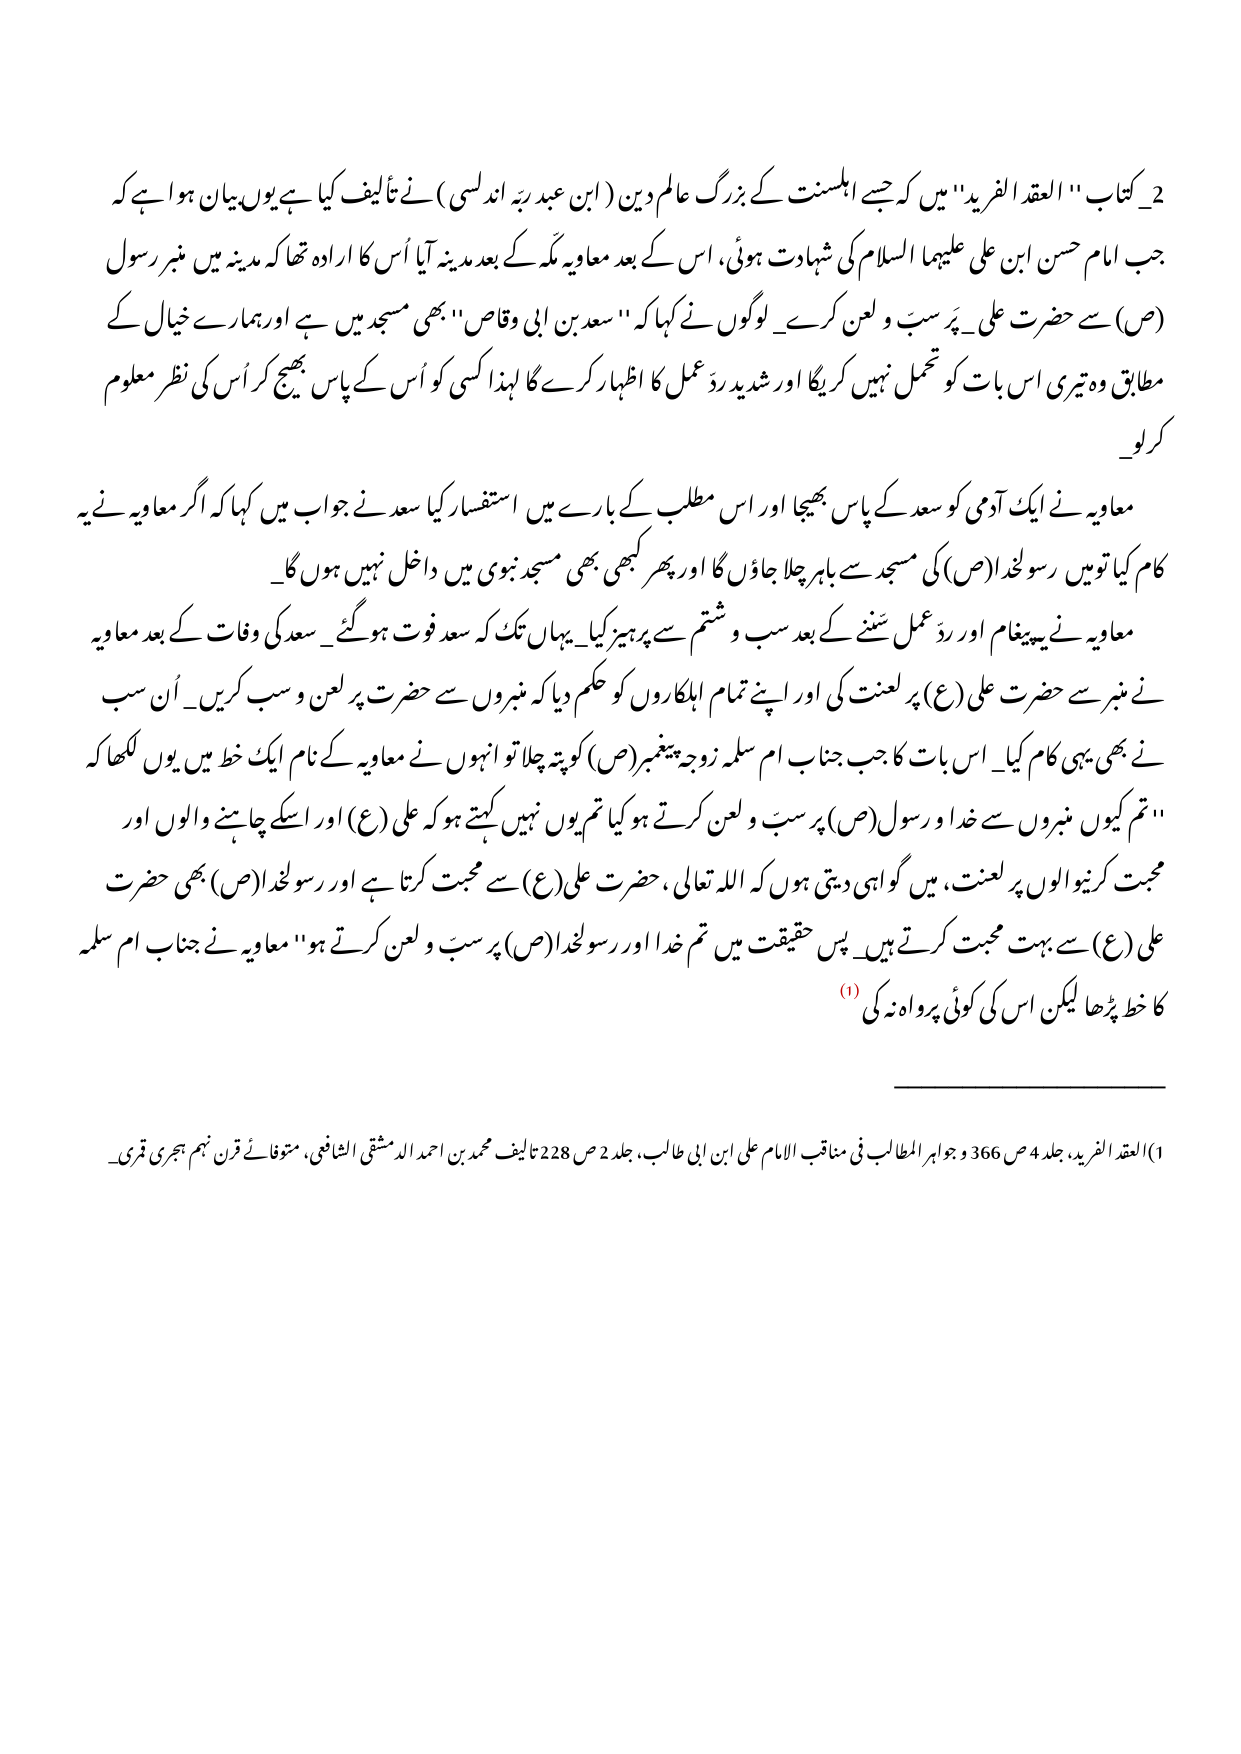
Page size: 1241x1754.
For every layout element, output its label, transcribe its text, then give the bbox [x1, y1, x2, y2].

text معاویہ نے ایک آدمی کو سعد کے پاس بھیجا اور اس مطلب کے بارے میں استفسار کیا سعد نے جواب میں کہا کہ اگر معاویہ نے یہ کام کیا تومیں رسولخدا(ص) کی مسجد سے باہر چلا جاؤں گا اور پھر کبھی بھی مسجد نبوی میں داخل نہیں ہوں گا_ [75, 469, 1165, 594]
text 2_ کتاب '' العقد الفرید'' میں کہ جسے اہلسنت کے بزرگ عالم دین ( ابن عبد ربّہ اندلسی ) نے تألیف کیا ہے یوں بیان ہوا ہے کہ جب امام حسن ابن علی علیہما السلام کی شہادت ہوئی، اس کے بعد معاویہ مكّہ کے بعد مدینہ آیا اُس کا ارادہ تھا کہ مدینہ میں منبر رسول (ص) سے حضرت علی _ پَر سبّ و لعن کرے_ لوگوں نے کہا کہ '' سعد بن ابی وقاص'' بھی مسجد میں ہے اورہمارے خیال کے مطابق وہ تیری اس بات کو تحمل نہیں کریگا اور شدید ردّ عمل کا اظہار کرے گا لہذا کسی کو اُس کے پاس بھیج کر اُس کی نظر معلوم کرلو_ [75, 94, 1165, 469]
text معاویہ نے یہ پیغام اور ردّ عمل سّننے کے بعد سب و شتم سے پرہیز کیا_ یہاں تک کہ سعد فوت ہوگئے _ سعد کی وفات کے بعد معاویہ نے منبر سے حضرت علی (ع) پر لعنت کی اور اپنے تمام اہلکاروں کو حکم دیا کہ منبروں سے حضرت پر لعن و سب کریں _ اُن سب نے بھی یہی کام کیا_ اس بات کا جب جناب ام سلمہ زوجہ پیغمبر(ص) کو پتہ چلا تو انہوں نے معاویہ کے نام ایک خط میں یوں لکھا کہ '' تم کیوں منبروں سے خدا و رسول(ص) پر سبّ و لعن کرتے ہو کیا تم یوں نہیں کہتے ہو کہ علی (ع) اور اسکے چاہنے والوں اور محبت کرنیوالوں پر لعنت، میں گواہی دیتی ہوں کہ اللہ تعالی ،حضرت علی(ع) سے محبت کرتا ہے اور رسولخدا(ص) بھی حضرت علی (ع) سے بہت محبت کرتے ہیں_ پس حقیقت میں تم خدا اور رسولخدا(ص) پر سبّ و لعن کرتے ہو'' معاویہ نے جناب ام سلمہ کا خط پڑھا لیکن اس کی کوئی پرواہ نہ کی (1) [75, 594, 1165, 1031]
text 1)العقد الفرید، جلد 4 ص 366 و جواہر المطالب فی مناقب الامام علی ابن ابی طالب، جلد 2 ص 228 تالیف محمد بن احمد الدمشقی الشافعی، متوفائے قرن نہم ہجری قمری_ [75, 1124, 1165, 1171]
text ____________________ [75, 1031, 1165, 1099]
